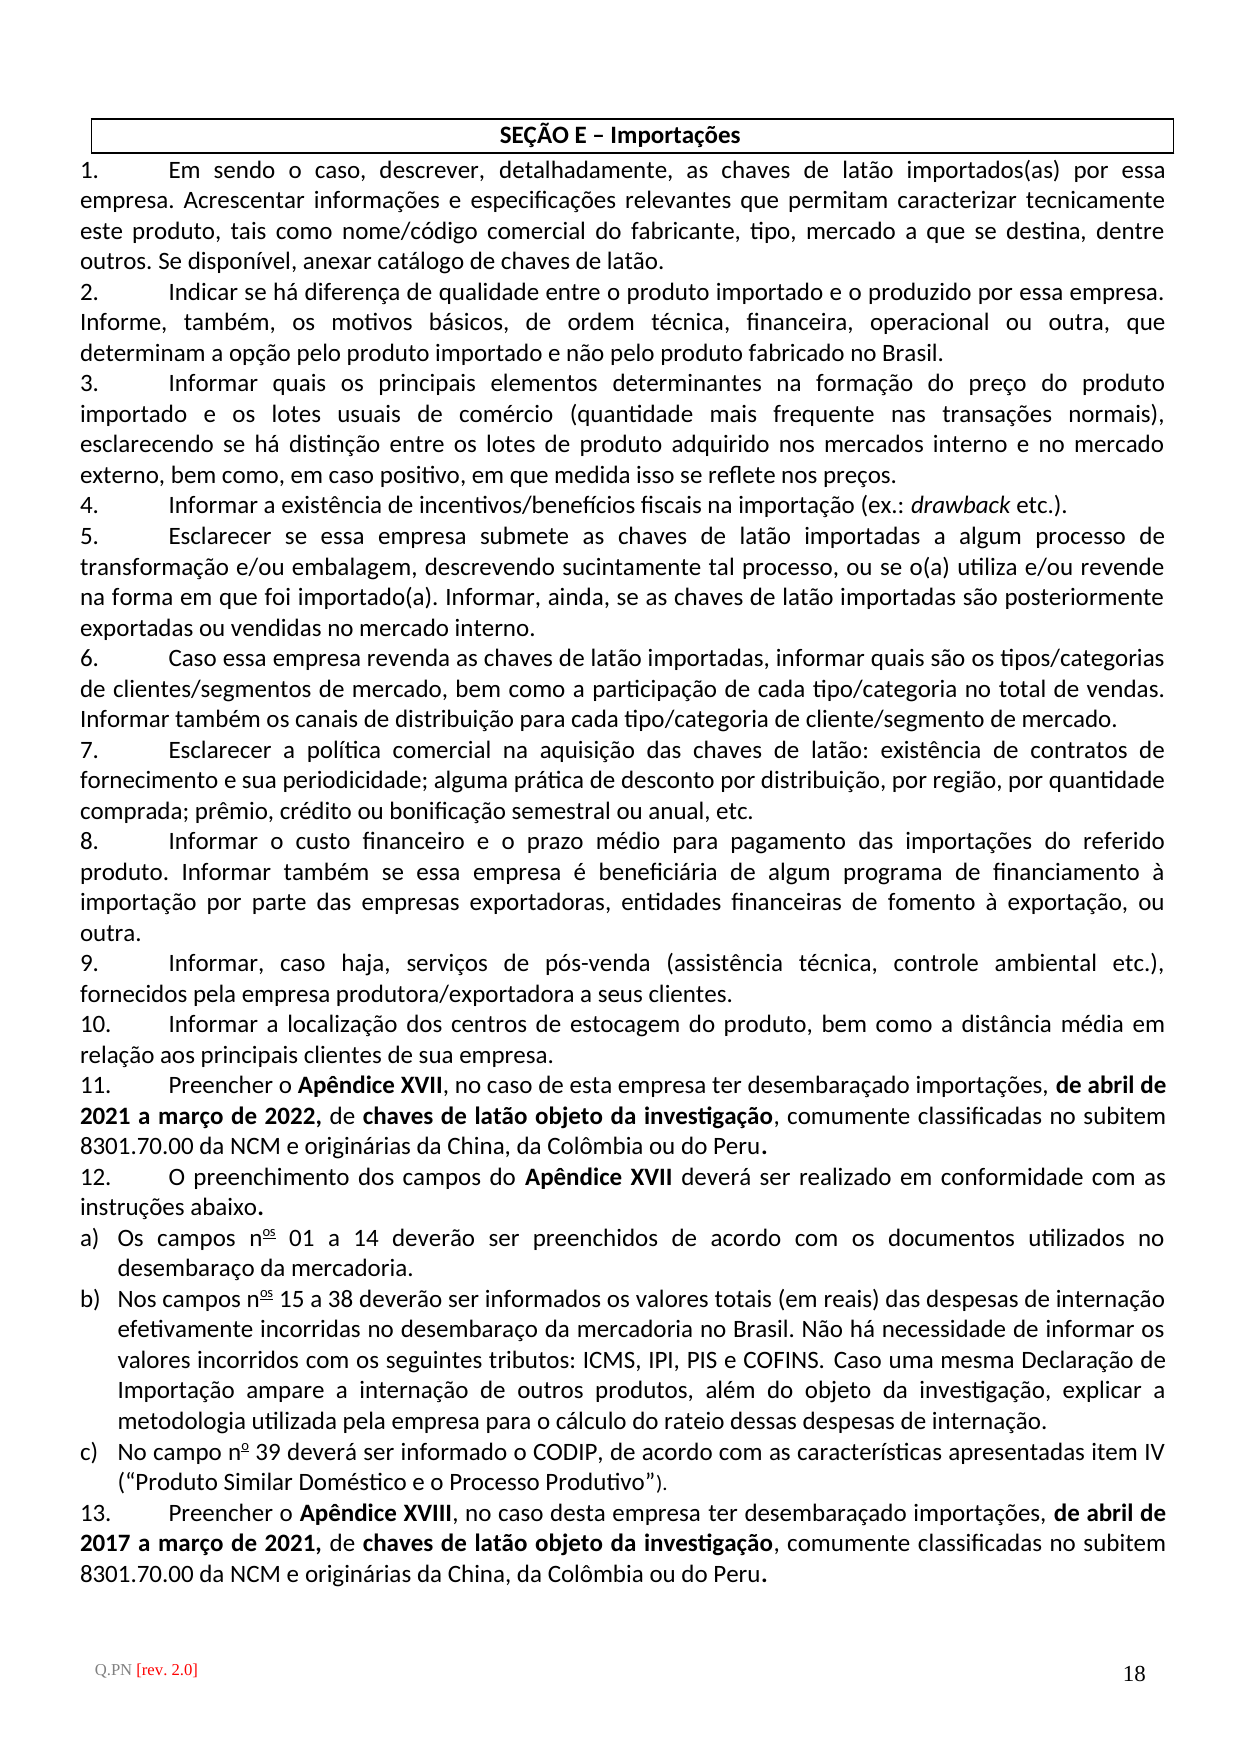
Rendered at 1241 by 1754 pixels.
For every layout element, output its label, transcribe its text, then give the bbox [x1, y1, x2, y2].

text 12. O preenchimento dos campos do Apêndice XVII deverá ser realizado em conformidade com as instruções abaixo. [80, 1161, 1166, 1222]
text 2. Indicar se há diferença de qualidade entre o produto importado e o produzido por essa empresa. Informe, também, os motivos básicos, de ordem técnica, financeira, operacional ou outra, que determinam a opção pelo produto importado e não pelo produto fabricado no Brasil. [80, 276, 1166, 367]
list Nos campos nos 15 a 38 deverão ser informados os valores totais (em reais) das despesas de internação efetivamente incorridas no desembaraço da mercadoria no Brasil. Não há necessidade de informar os valores incorridos com os seguintes tributos: ICMS, IPI, PIS e COFINS. Caso uma mesma Declaração de Importação ampare a internação de outros produtos, além do objeto da investigação, explicar a metodologia utilizada pela empresa para o cálculo do rateio dessas despesas de internação. [80, 1283, 1166, 1436]
text 6. Caso essa empresa revenda as chaves de latão importadas, informar quais são os tipos/categorias de clientes/segmentos de mercado, bem como a participação de cada tipo/categoria no total de vendas. Informar também os canais de distribuição para cada tipo/categoria de cliente/segmento de mercado. [80, 642, 1166, 734]
text 13. Preencher o Apêndice XVIII, no caso desta empresa ter desembaraçado importações, de abril de 2017 a março de 2021, de chaves de latão objeto da investigação, comumente classificadas no subitem 8301.70.00 da NCM e originárias da China, da Colômbia ou do Peru. [80, 1497, 1166, 1588]
text 7. Esclarecer a política comercial na aquisição das chaves de latão: existência de contratos de fornecimento e sua periodicidade; alguma prática de desconto por distribuição, por região, por quantidade comprada; prêmio, crédito ou bonificação semestral ou anual, etc. [80, 734, 1166, 825]
list Os campos nos 01 a 14 deverão ser preenchidos de acordo com os documentos utilizados no desembaraço da mercadoria. [80, 1222, 1166, 1283]
list No campo no 39 deverá ser informado o CODIP, de acordo com as características apresentadas item IV (“Produto Similar Doméstico e o Processo Produtivo”). [80, 1436, 1166, 1497]
text 9. Informar, caso haja, serviços de pós-venda (assistência técnica, controle ambiental etc.), fornecidos pela empresa produtora/exportadora a seus clientes. [80, 947, 1166, 1008]
subtitle SEÇÃO E – Importações [92, 120, 1173, 152]
text 10. Informar a localização dos centros de estocagem do produto, bem como a distância média em relação aos principais clientes de sua empresa. [80, 1008, 1166, 1069]
text 8. Informar o custo financeiro e o prazo médio para pagamento das importações do referido produto. Informar também se essa empresa é beneficiária de algum programa de financiamento à importação por parte das empresas exportadoras, entidades financeiras de fomento à exportação, ou outra. [80, 825, 1166, 947]
text 5. Esclarecer se essa empresa submete as chaves de latão importadas a algum processo de transformação e/ou embalagem, descrevendo sucintamente tal processo, ou se o(a) utiliza e/ou revende na forma em que foi importado(a). Informar, ainda, se as chaves de latão importadas são posteriormente exportadas ou vendidas no mercado interno. [80, 520, 1166, 642]
text 3. Informar quais os principais elementos determinantes na formação do preço do produto importado e os lotes usuais de comércio (quantidade mais frequente nas transações normais), esclarecendo se há distinção entre os lotes de produto adquirido nos mercados interno e no mercado externo, bem como, em caso positivo, em que medida isso se reflete nos preços. [80, 367, 1166, 489]
text 1. Em sendo o caso, descrever, detalhadamente, as chaves de latão importados(as) por essa empresa. Acrescentar informações e especificações relevantes que permitam caracterizar tecnicamente este produto, tais como nome/código comercial do fabricante, tipo, mercado a que se destina, dentre outros. Se disponível, anexar catálogo de chaves de latão. [80, 154, 1166, 276]
text 4. Informar a existência de incentivos/benefícios fiscais na importação (ex.: drawback etc.). [80, 489, 1166, 520]
text 11. Preencher o Apêndice XVII, no caso de esta empresa ter desembaraçado importações, de abril de 2021 a março de 2022, de chaves de latão objeto da investigação, comumente classificadas no subitem 8301.70.00 da NCM e originárias da China, da Colômbia ou do Peru. [80, 1069, 1166, 1161]
